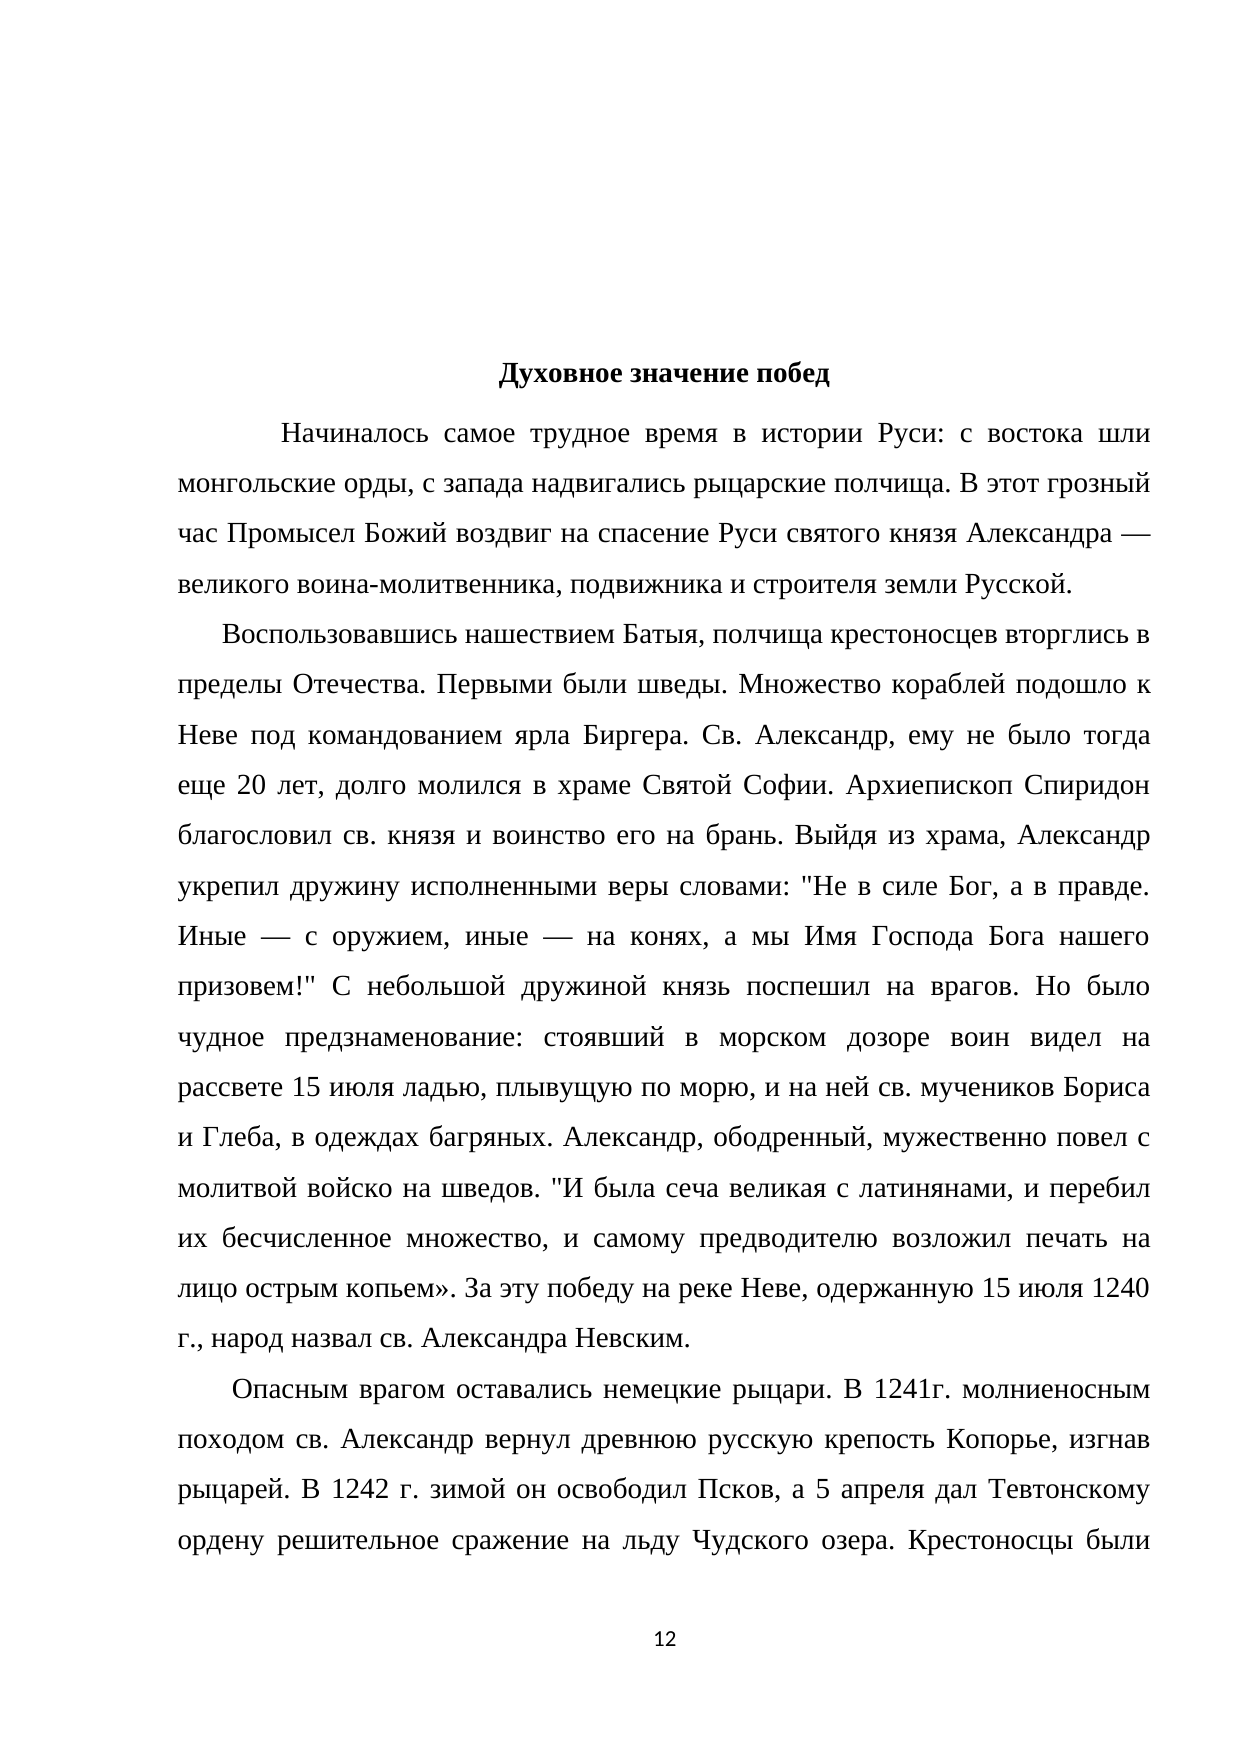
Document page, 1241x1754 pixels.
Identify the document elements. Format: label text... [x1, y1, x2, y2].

text Начиналось самое трудное время в истории Руси: с востока шли монгольские орды, с запада надвигались рыцарские полчища. В этот грозный час Промысел Божий воздвиг на спасение Руси святого князя Александра — великого воина-молитвенника, подвижника и строителя земли Русской. [177, 415, 1152, 599]
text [177, 1371, 1152, 1555]
text Духовное значение побед [177, 356, 1152, 389]
text Воспользовавшись нашествием Батыя, полчища крестоносцев вторглись в пределы Отечества. Первыми были шведы. Множество кораблей подошло к Неве под командованием ярла Биргера. Св. Александр, ему не было тогда еще 20 лет, долго молился в храме Святой Софии. Архиепископ Спиридон благословил св. князя и воинство его на брань. Выйдя из храма, Александр укрепил дружину исполненными веры словами: "Не в силе Бог, а в правде. Иные — с оружием, иные — на конях, а мы Имя Господа Бога нашего призовем!" С небольшой дружиной князь поспешил на врагов. Но было чудное предзнаменование: стоявший в морском дозоре воин видел на рассвете 15 июля ладью, плывущую по морю, и на ней св. мучеников Бориса и Глеба, в одеждах багряных. Александр, ободренный, мужественно повел с молитвой войско на шведов. "И была сеча великая с латинянами, и перебил их бесчисленное множество, и самому предводителю возложил печать на лицо острым копьем». За эту победу на реке Неве, одержанную 15 июля 1240 г., народ назвал св. Александра Невским. [177, 616, 1152, 1354]
